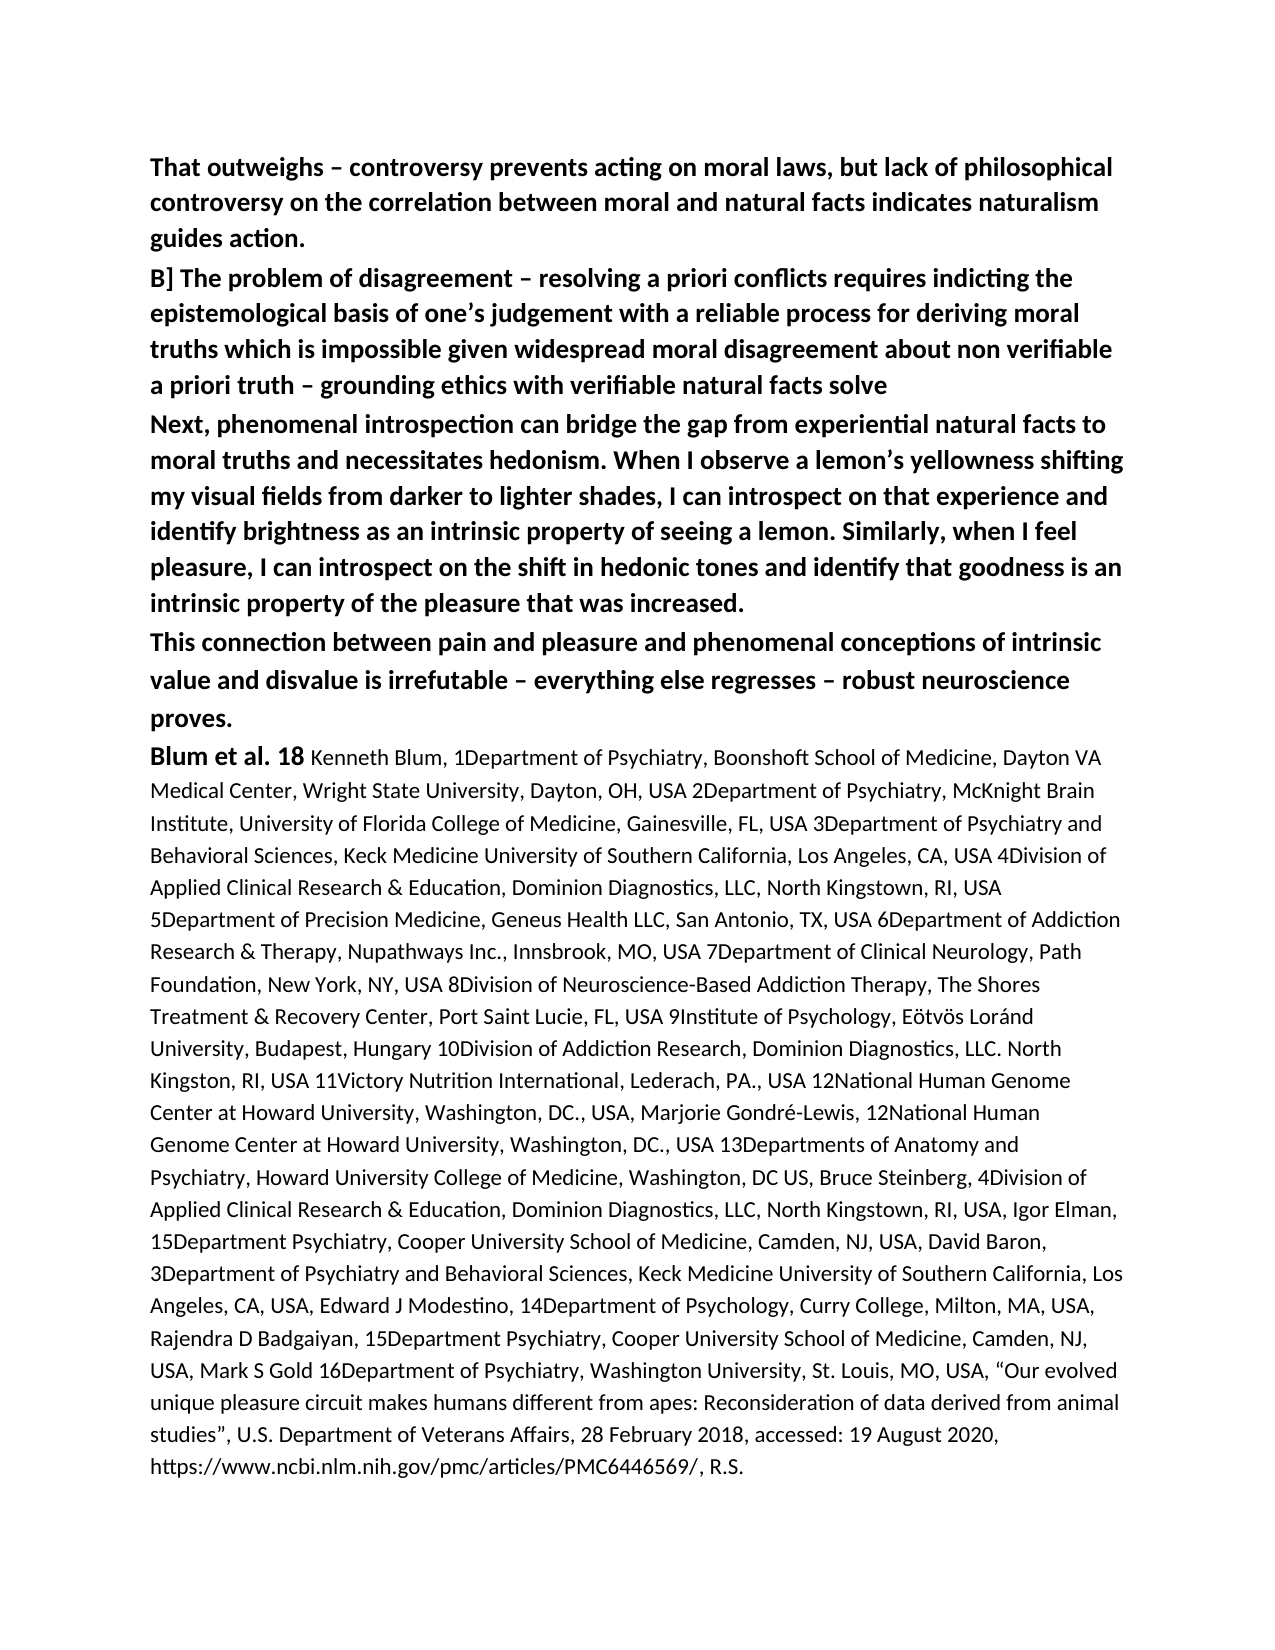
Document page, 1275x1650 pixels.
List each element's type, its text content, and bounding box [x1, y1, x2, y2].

text Blum et al. 18 Kenneth Blum, 1Department of Psychiatry, Boonshoft School of Medicine, Dayton VA Medical Center, Wright State University, Dayton, OH, USA 2Department of Psychiatry, McKnight Brain Institute, University of Florida College of Medicine, Gainesville, FL, USA 3Department of Psychiatry and Behavioral Sciences, Keck Medicine University of Southern California, Los Angeles, CA, USA 4Division of Applied Clinical Research & Education, Dominion Diagnostics, LLC, North Kingstown, RI, USA 5Department of Precision Medicine, Geneus Health LLC, San Antonio, TX, USA 6Department of Addiction Research & Therapy, Nupathways Inc., Innsbrook, MO, USA 7Department of Clinical Neurology, Path Foundation, New York, NY, USA 8Division of Neuroscience-Based Addiction Therapy, The Shores Treatment & Recovery Center, Port Saint Lucie, FL, USA 9Institute of Psychology, Eötvös Loránd University, Budapest, Hungary 10Division of Addiction Research, Dominion Diagnostics, LLC. North Kingston, RI, USA 11Victory Nutrition International, Lederach, PA., USA 12National Human Genome Center at Howard University, Washington, DC., USA, Marjorie Gondré-Lewis, 12National Human Genome Center at Howard University, Washington, DC., USA 13Departments of Anatomy and Psychiatry, Howard University College of Medicine, Washington, DC US, Bruce Steinberg, 4Division of Applied Clinical Research & Education, Dominion Diagnostics, LLC, North Kingstown, RI, USA, Igor Elman, 15Department Psychiatry, Cooper University School of Medicine, Camden, NJ, USA, David Baron, 3Department of Psychiatry and Behavioral Sciences, Keck Medicine University of Southern California, Los Angeles, CA, USA, Edward J Modestino, 14Department of Psychology, Curry College, Milton, MA, USA, Rajendra D Badgaiyan, 15Department Psychiatry, Cooper University School of Medicine, Camden, NJ, USA, Mark S Gold 16Department of Psychiatry, Washington University, St. Louis, MO, USA, “Our evolved unique pleasure circuit makes humans different from apes: Reconsideration of data derived from animal studies”, U.S. Department of Veterans Affairs, 28 February 2018, accessed: 19 August 2020, https://www.ncbi.nlm.nih.gov/pmc/articles/PMC6446569/, R.S. [150, 739, 1125, 1481]
subtitle That outweighs – controversy prevents acting on moral laws, but lack of philosophical controversy on the correlation between moral and natural facts indicates naturalism guides action. [150, 150, 1125, 254]
subtitle Next, phenomenal introspection can bridge the gap from experiential natural facts to moral truths and necessitates hedonism. When I observe a lemon’s yellowness shifting my visual fields from darker to lighter shades, I can introspect on that experience and identify brightness as an intrinsic property of seeing a lemon. Similarly, when I feel pleasure, I can introspect on the shift in hedonic tones and identify that goodness is an intrinsic property of the pleasure that was increased. [150, 408, 1125, 619]
subtitle B] The problem of disagreement – resolving a priori conflicts requires indicting the epistemological basis of one’s judgement with a reliable process for deriving moral truths which is impossible given widespread moral disagreement about non verifiable a priori truth – grounding ethics with verifiable natural facts solve [150, 261, 1125, 401]
subtitle This connection between pain and pleasure and phenomenal conceptions of intrinsic value and disvalue is irrefutable – everything else regresses – robust neuroscience proves. [150, 626, 1125, 734]
